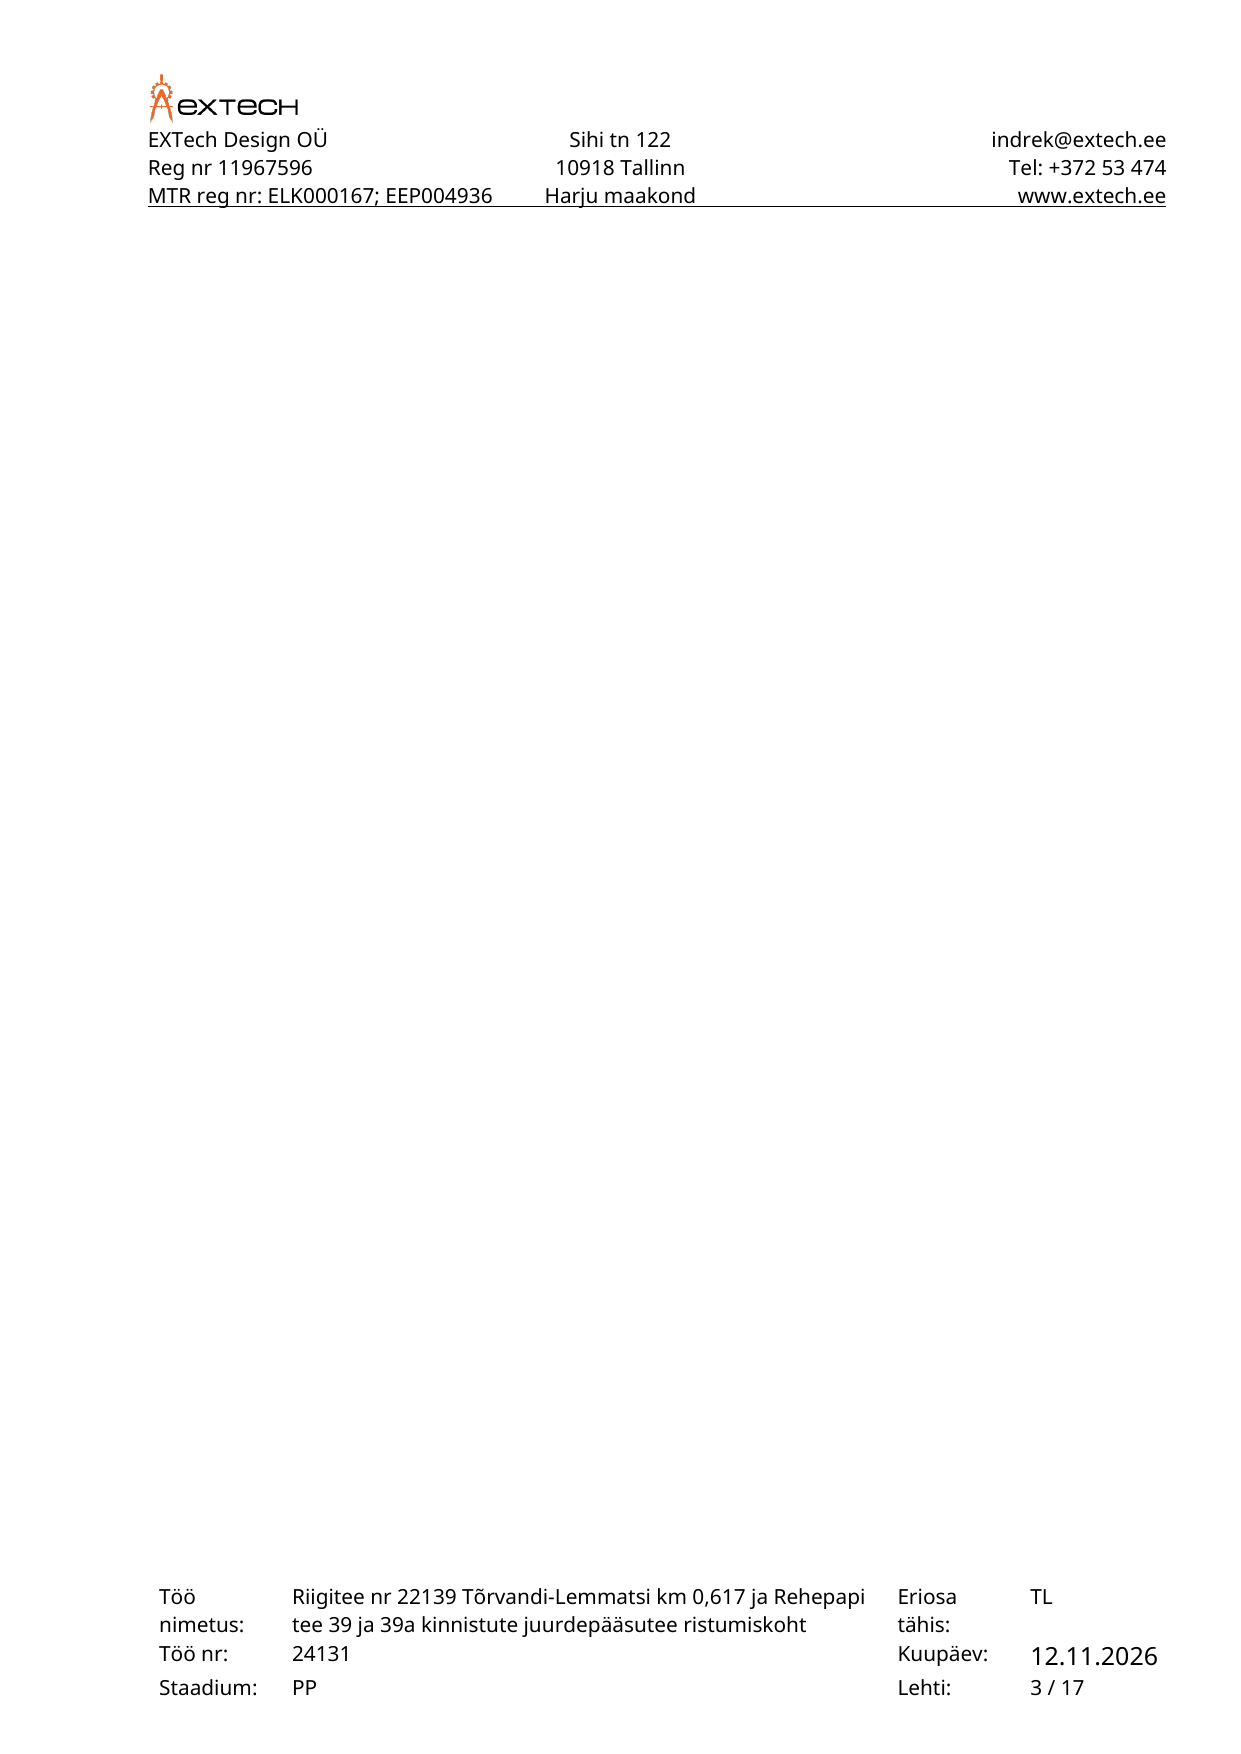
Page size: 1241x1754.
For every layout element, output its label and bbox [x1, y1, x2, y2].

picture [147, 73, 300, 125]
